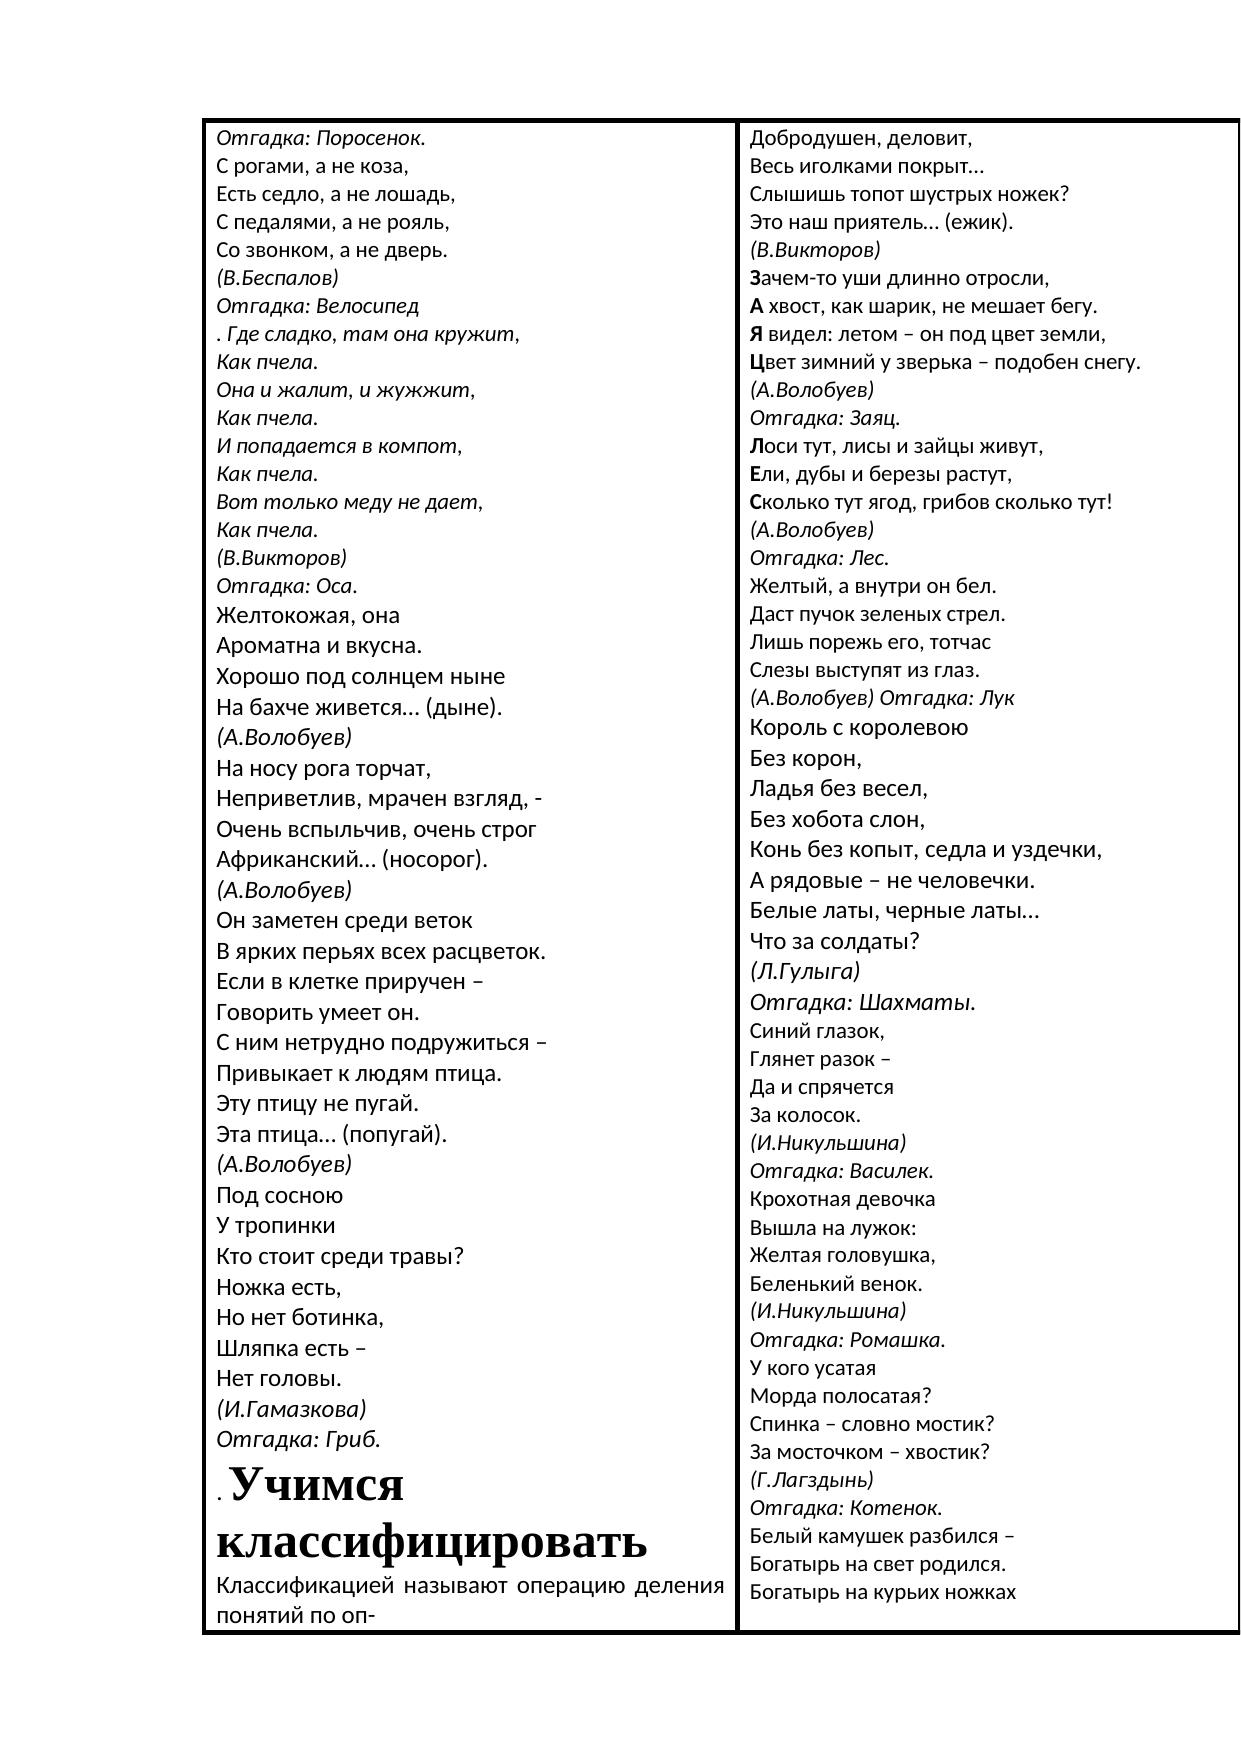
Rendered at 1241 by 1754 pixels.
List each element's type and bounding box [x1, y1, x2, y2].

table_cell [740, 123, 1238, 1630]
table_cell [206, 123, 735, 1630]
